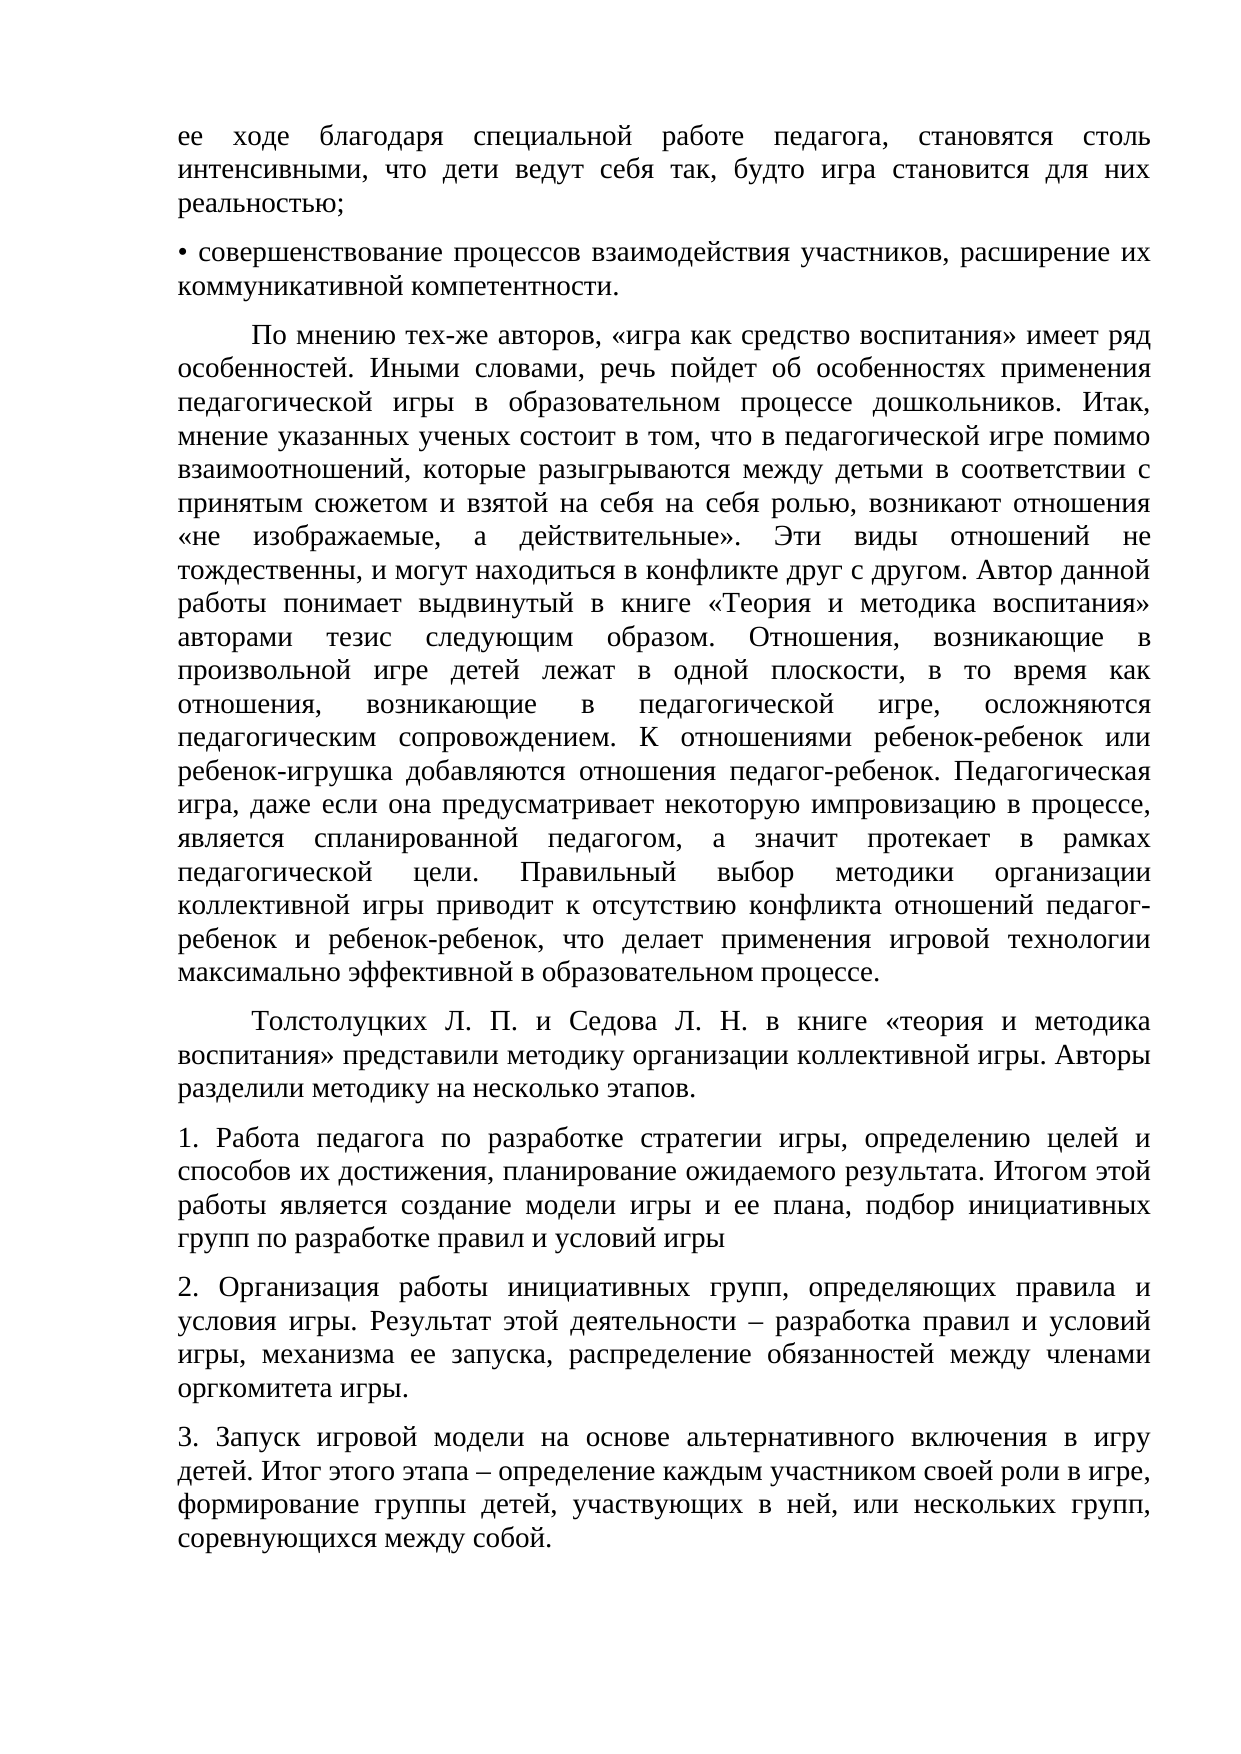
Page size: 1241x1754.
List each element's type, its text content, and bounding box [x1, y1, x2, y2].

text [177, 118, 1152, 219]
text Толстолуцких Л. П. и Седова Л. Н. в книге «теория и методика воспитания» представили методику организации коллективной игры. Авторы разделили методику на несколько этапов. [177, 1003, 1152, 1104]
text По мнению тех-же авторов, «игра как средство воспитания» имеет ряд особенностей. Иными словами, речь пойдет об особенностях применения педагогической игры в образовательном процессе дошкольников. Итак, мнение указанных ученых состоит в том, что в педагогической игре помимо взаимоотношений, которые разыгрываются между детьми в соответствии с принятым сюжетом и взятой на себя на себя ролью, возникают отношения «не изображаемые, а действительные». Эти виды отношений не тождественны, и могут находиться в конфликте друг с другом. Автор данной работы понимает выдвинутый в книге «Теория и методика воспитания» авторами тезис следующим образом. Отношения, возникающие в произвольной игре детей лежат в одной плоскости, в то время как отношения, возникающие в педагогической игре, осложняются педагогическим сопровождением. К отношениями ребенок-ребенок или ребенок-игрушка добавляются отношения педагог-ребенок. Педагогическая игра, даже если она предусматривает некоторую импровизацию в процессе, является спланированной педагогом, а значит протекает в рамках педагогической цели. Правильный выбор методики организации коллективной игры приводит к отсутствию конфликта отношений педагог-ребенок и ребенок-ребенок, что делает применения игровой технологии максимально эффективной в образовательном процессе. [177, 317, 1152, 988]
text 2. Организация работы инициативных групп, определяющих правила и условия игры. Результат этой деятельности – разработка правил и условий игры, механизма ее запуска, распределение обязанностей между членами оргкомитета игры. [177, 1269, 1152, 1404]
text • совершенствование процессов взаимодействия участников, расширение их коммуникативной компетентности. [177, 234, 1152, 301]
text 1. Работа педагога по разработке стратегии игры, определению целей и способов их достижения, планирование ожидаемого результата. Итогом этой работы является создание модели игры и ее плана, подбор инициативных групп по разработке правил и условий игры [177, 1120, 1152, 1254]
text 3. Запуск игровой модели на основе альтернативного включения в игру детей. Итог этого этапа – определение каждым участником своей роли в игре, формирование группы детей, участвующих в ней, или нескольких групп, соревнующихся между собой. [177, 1419, 1152, 1553]
